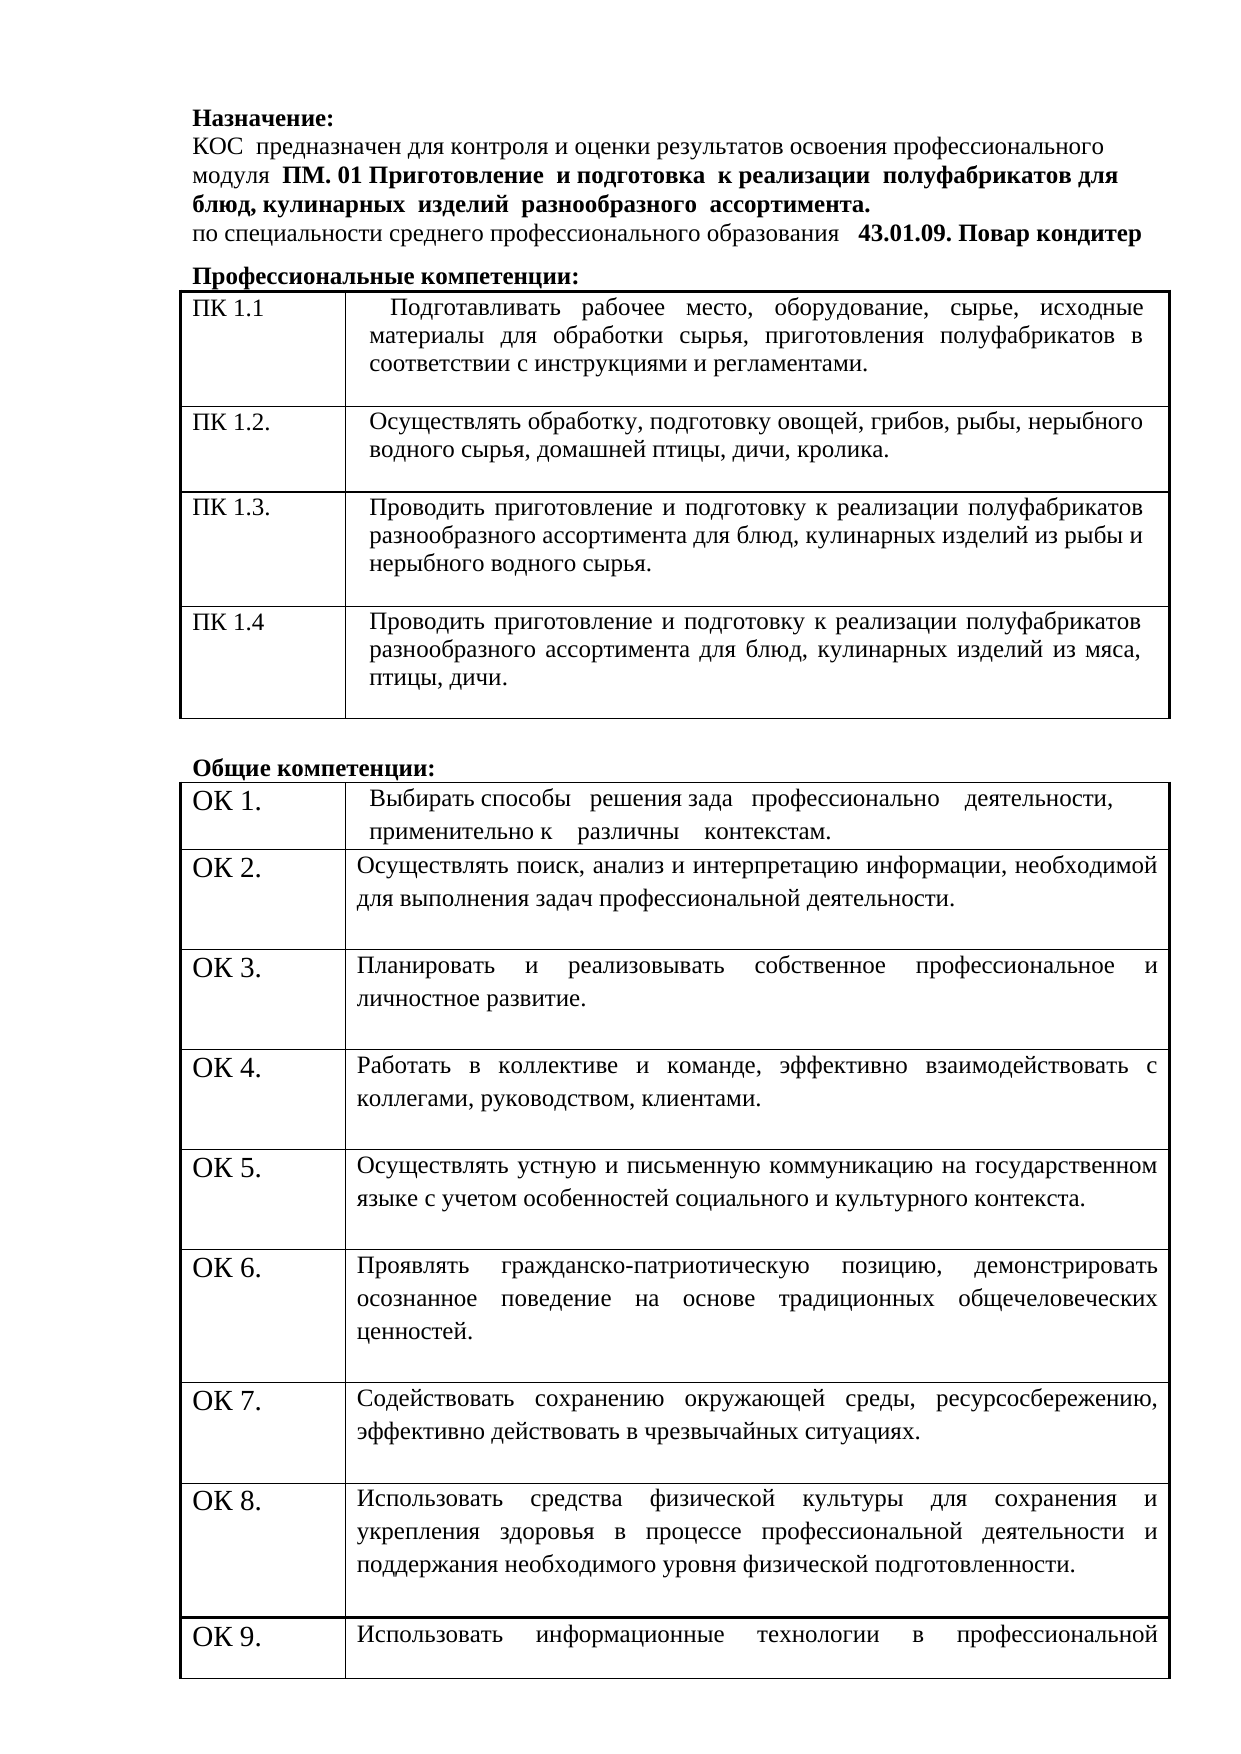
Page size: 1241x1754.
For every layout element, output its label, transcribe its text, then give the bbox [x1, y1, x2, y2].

text КОС предназначен для контроля и оценки результатов освоения профессионального модуля ПМ. 01 Приготовление и подготовка к реализации полуфабрикатов для блюд, кулинарных изделий разнообразного ассортимента. [192, 131, 1181, 218]
table_cell ОК 6. [182, 1250, 345, 1382]
text Профессиональные компетенции: [192, 261, 1181, 289]
table_cell ПК 1.3. [182, 493, 345, 606]
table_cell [346, 1619, 1168, 1678]
table_cell ОК 9. [182, 1619, 345, 1678]
table_header ПК 1.1 [182, 293, 345, 406]
table_cell ОК 4. [182, 1050, 345, 1149]
text по специальности среднего профессионального образования 43.01.09. Повар кондитер [192, 218, 1181, 246]
table_cell Планировать и реализовывать собственное профессиональное и личностное развитие. [346, 950, 1168, 1049]
table_cell ПК 1.2. [182, 407, 345, 491]
table_cell ОК 3. [182, 950, 345, 1049]
table_header Выбирать способы решения зада профессионально деятельности, применительно к различны контекстам. [346, 783, 1168, 849]
table_cell Осуществлять обработку, подготовку овощей, грибов, рыбы, нерыбного водного сырья, домашней птицы, дичи, кролика. [346, 407, 1168, 491]
table_cell Проводить приготовление и подготовку к реализации полуфабрикатов разнообразного ассортимента для блюд, кулинарных изделий из рыбы и нерыбного водного сырья. [346, 493, 1168, 606]
table_header ОК 1. [182, 783, 345, 849]
table_cell Осуществлять поиск, анализ и интерпретацию информации, необходимой для выполнения задач профессиональной деятельности. [346, 850, 1168, 949]
table_cell ОК 5. [182, 1150, 345, 1249]
text Назначение: [192, 103, 1181, 131]
table_cell Работать в коллективе и команде, эффективно взаимодействовать с коллегами, руководством, клиентами. [346, 1050, 1168, 1149]
table_cell Содействовать сохранению окружающей среды, ресурсосбережению, эффективно действовать в чрезвычайных ситуациях. [346, 1383, 1168, 1482]
table_cell Использовать средства физической культуры для сохранения и укрепления здоровья в процессе профессиональной деятельности и поддержания необходимого уровня физической подготовленности. [346, 1484, 1168, 1616]
table_cell Осуществлять устную и письменную коммуникацию на государственном языке с учетом особенностей социального и культурного контекста. [346, 1150, 1168, 1249]
text Общие компетенции: [192, 753, 1181, 782]
table_cell ПК 1.4 [182, 607, 345, 718]
table_cell ОК 2. [182, 850, 345, 949]
table_cell ОК 7. [182, 1383, 345, 1482]
table_cell Проявлять гражданско-патриотическую позицию, демонстрировать осознанное поведение на основе традиционных общечеловеческих ценностей. [346, 1250, 1168, 1382]
table_header Подготавливать рабочее место, оборудование, сырье, исходные материалы для обработки сырья, приготовления полуфабрикатов в соответствии с инструкциями и регламентами. [346, 293, 1168, 406]
table_cell ОК 8. [182, 1484, 345, 1616]
table_cell Проводить приготовление и подготовку к реализации полуфабрикатов разнообразного ассортимента для блюд, кулинарных изделий из мяса, птицы, дичи. [346, 607, 1168, 718]
